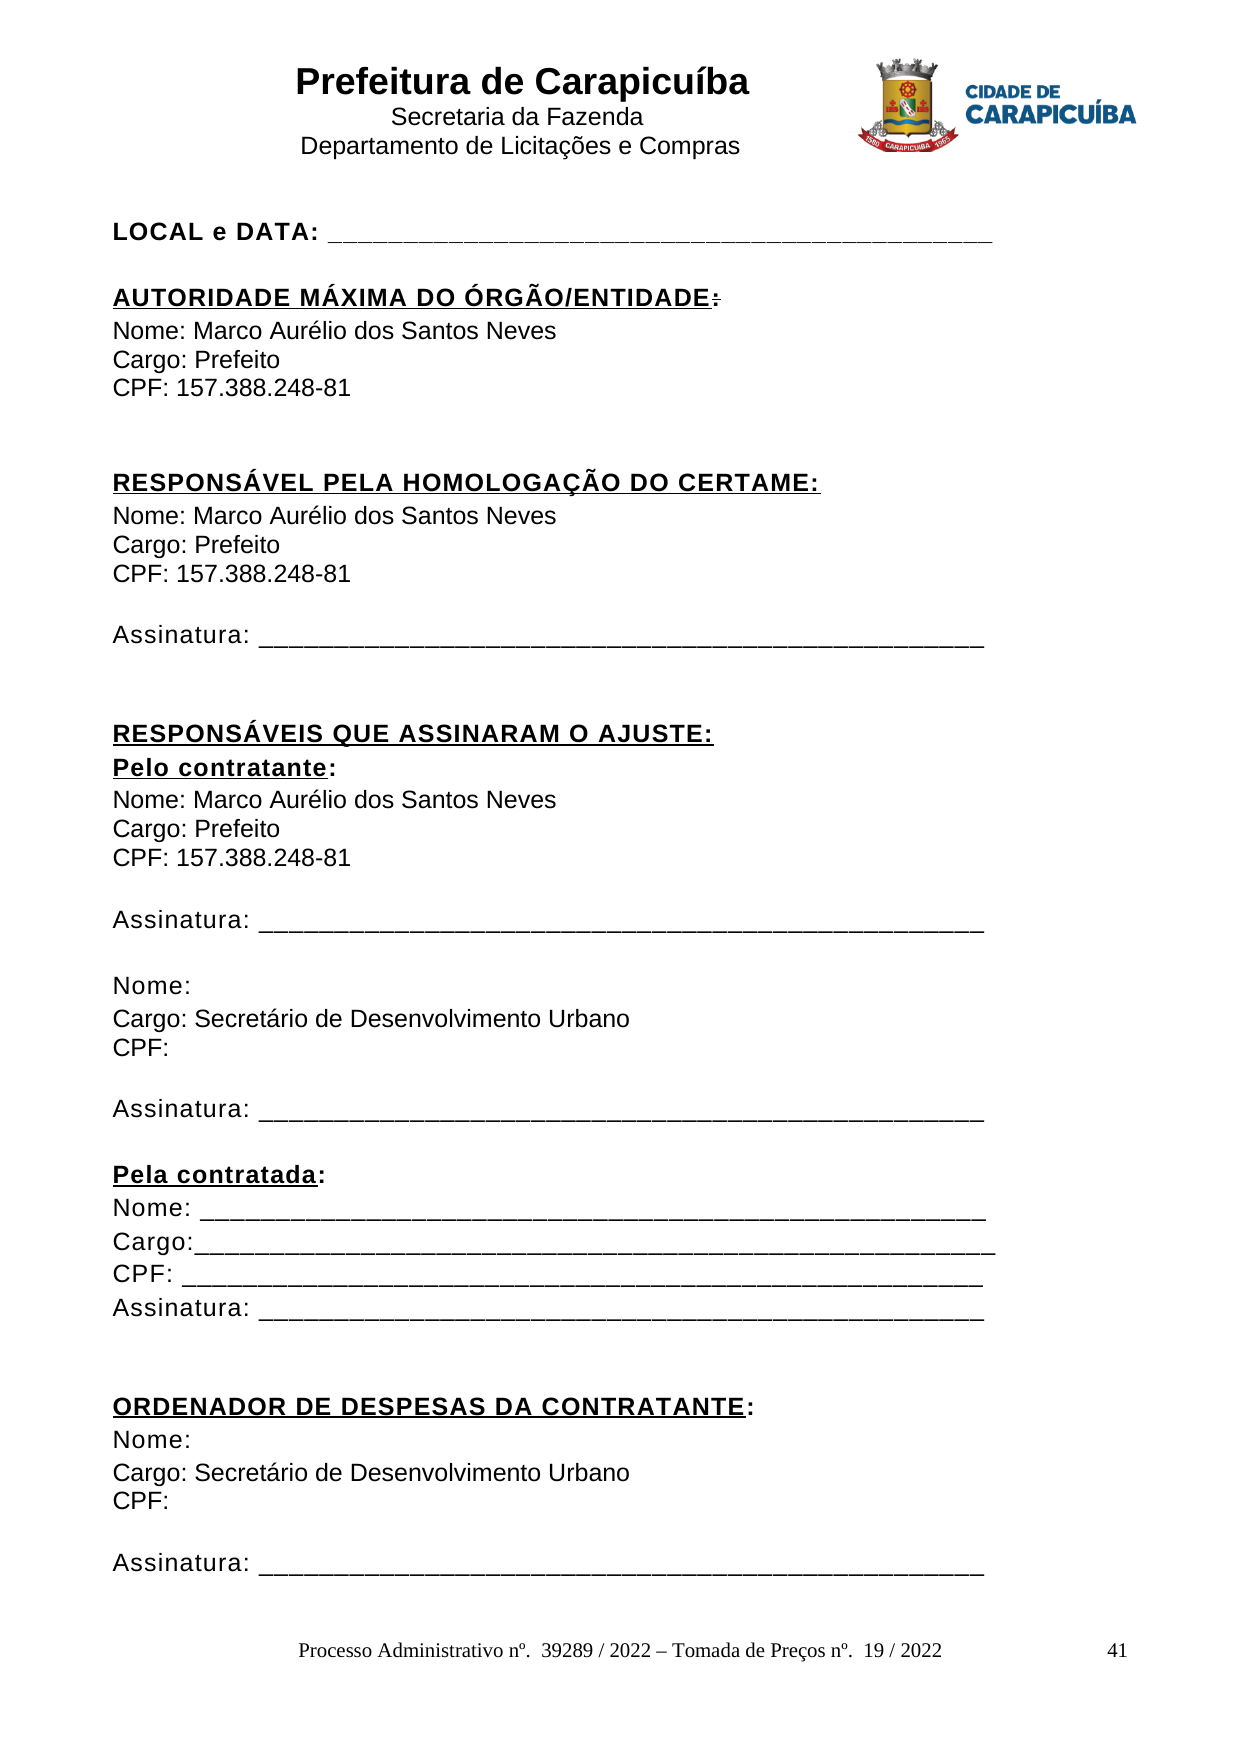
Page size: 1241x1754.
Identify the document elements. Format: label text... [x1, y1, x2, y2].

text Assinatura: ________________________________________________ [112, 1094, 1128, 1123]
text Nome: Marco Aurélio dos Santos Neves [112, 316, 1128, 344]
text Cargo: Prefeito [112, 814, 1128, 843]
picture [857, 57, 1139, 152]
text Assinatura: ________________________________________________ [112, 1292, 1128, 1321]
text Cargo: Secretário de Desenvolvimento Urbano [112, 1004, 1128, 1033]
text Pela contratada: [112, 1160, 1128, 1189]
text CPF: 157.388.248-81 [112, 843, 1128, 872]
text AUTORIDADE MÁXIMA DO ÓRGÃO/ENTIDADE: [112, 283, 1128, 312]
text Nome: [112, 971, 1128, 999]
text Nome: ____________________________________________________ [112, 1193, 1128, 1222]
text Nome: Marco Aurélio dos Santos Neves [112, 501, 1128, 530]
text CPF: 157.388.248-81 [112, 373, 1128, 402]
text LOCAL e DATA: ____________________________________________ [112, 217, 1128, 246]
text Nome: [112, 1424, 1128, 1453]
text Nome: Marco Aurélio dos Santos Neves [112, 786, 1128, 814]
text CPF: _____________________________________________________ [112, 1259, 1128, 1288]
text Assinatura: ________________________________________________ [112, 905, 1128, 933]
text CPF: 157.388.248-81 [112, 559, 1128, 587]
text RESPONSÁVEIS QUE ASSINARAM O AJUSTE: [112, 719, 1128, 748]
text ORDENADOR DE DESPESAS DA CONTRATANTE: [112, 1392, 1128, 1420]
text RESPONSÁVEL PELA HOMOLOGAÇÃO DO CERTAME: [112, 468, 1128, 497]
text Pelo contratante: [112, 752, 1128, 781]
text Cargo: Secretário de Desenvolvimento Urbano [112, 1458, 1128, 1486]
text Cargo:_____________________________________________________ [112, 1226, 1128, 1255]
text Cargo: Prefeito [112, 344, 1128, 373]
text Assinatura: ________________________________________________ [112, 620, 1128, 649]
text Cargo: Prefeito [112, 530, 1128, 559]
text CPF: [112, 1033, 1128, 1061]
text Assinatura: ________________________________________________ [112, 1548, 1128, 1577]
text CPF: [112, 1486, 1128, 1515]
